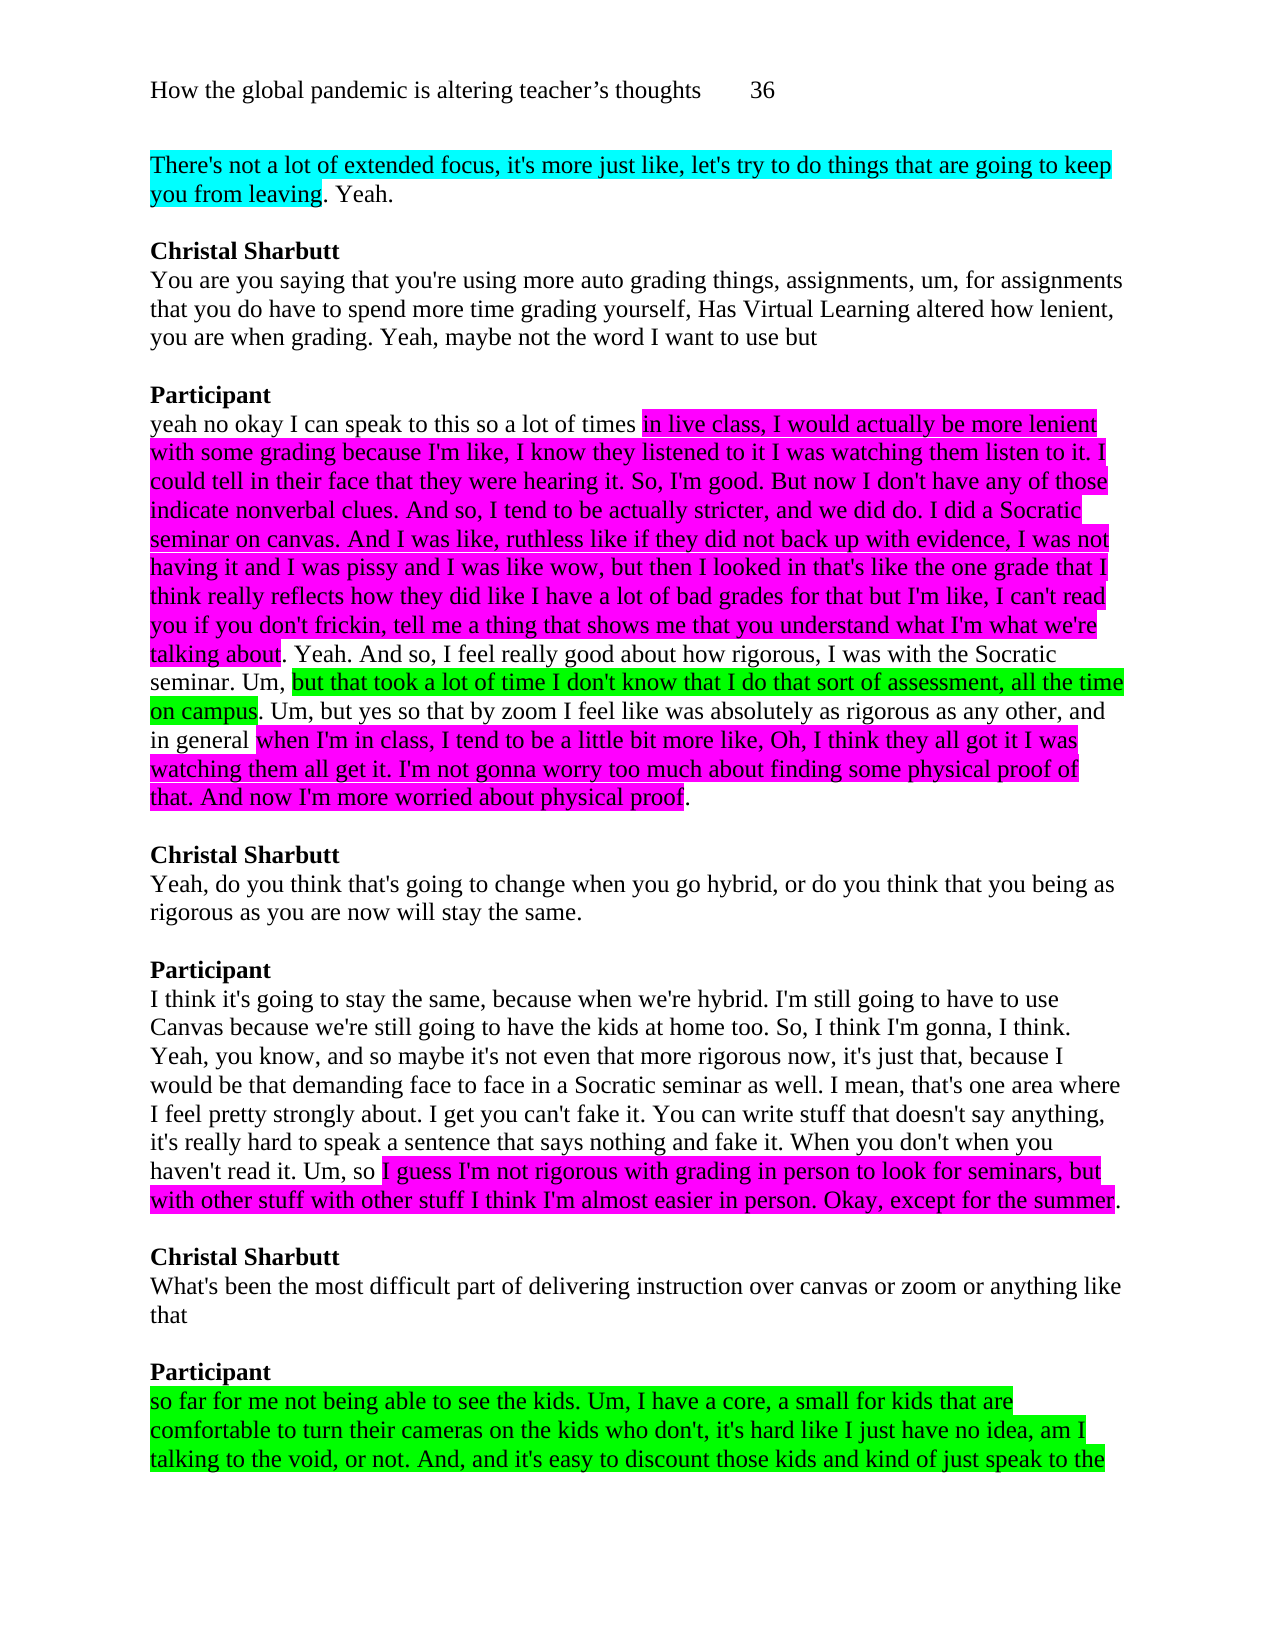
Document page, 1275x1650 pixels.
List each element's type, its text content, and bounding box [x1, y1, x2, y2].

text yeah no okay I can speak to this so a lot of times in live class, I would actually be more lenient with some grading because I'm like, I know they listened to it I was watching them listen to it. I could tell in their face that they were hearing it. So, I'm good. But now I don't have any of those indicate nonverbal clues. And so, I tend to be actually stricter, and we did do. I did a Socratic seminar on canvas. And I was like, ruthless like if they did not back up with evidence, I was not having it and I was pissy and I was like wow, but then I looked in that's like the one grade that I think really reflects how they did like I have a lot of bad grades for that but I'm like, I can't read you if you don't frickin, tell me a thing that shows me that you understand what I'm what we're talking about. Yeah. And so, I feel really good about how rigorous, I was with the Socratic seminar. Um, but that took a lot of time I don't know that I do that sort of assessment, all the time on campus. Um, but yes so that by zoom I feel like was absolutely as rigorous as any other, and in general when I'm in class, I tend to be a little bit more like, Oh, I think they all got it I was watching them all get it. I'm not gonna worry too much about finding some physical proof of that. And now I'm more worried about physical proof. [150, 409, 1125, 811]
text Participant [150, 955, 1125, 984]
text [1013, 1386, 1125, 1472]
text I think it's going to stay the same, because when we're hybrid. I'm still going to have to use Canvas because we're still going to have the kids at home too. So, I think I'm gonna, I think. Yeah, you know, and so maybe it's not even that more rigorous now, it's just that, because I would be that demanding face to face in a Socratic seminar as well. I mean, that's one area where I feel pretty strongly about. I get you can't fake it. You can write stuff that doesn't say anything, it's really hard to speak a sentence that says nothing and fake it. When you don't when you haven't read it. Um, so I guess I'm not rigorous with grading in person to look for seminars, but with other stuff with other stuff I think I'm almost easier in person. Okay, except for the summer. [150, 984, 1125, 1214]
text Yeah, do you think that's going to change when you go hybrid, or do you think that you being as rigorous as you are now will stay the same. [150, 869, 1125, 926]
text Participant [150, 380, 1125, 409]
text Participant [150, 1357, 1125, 1386]
text What's been the most difficult part of delivering instruction over canvas or zoom or anything like that [150, 1271, 1125, 1329]
text Christal Sharbutt [150, 236, 1125, 265]
text You are you saying that you're using more auto grading things, assignments, um, for assignments that you do have to spend more time grading yourself, Has Virtual Learning altered how lenient, you are when grading. Yeah, maybe not the word I want to use but [150, 265, 1125, 351]
text Christal Sharbutt [150, 840, 1125, 869]
text Christal Sharbutt [150, 1242, 1125, 1271]
